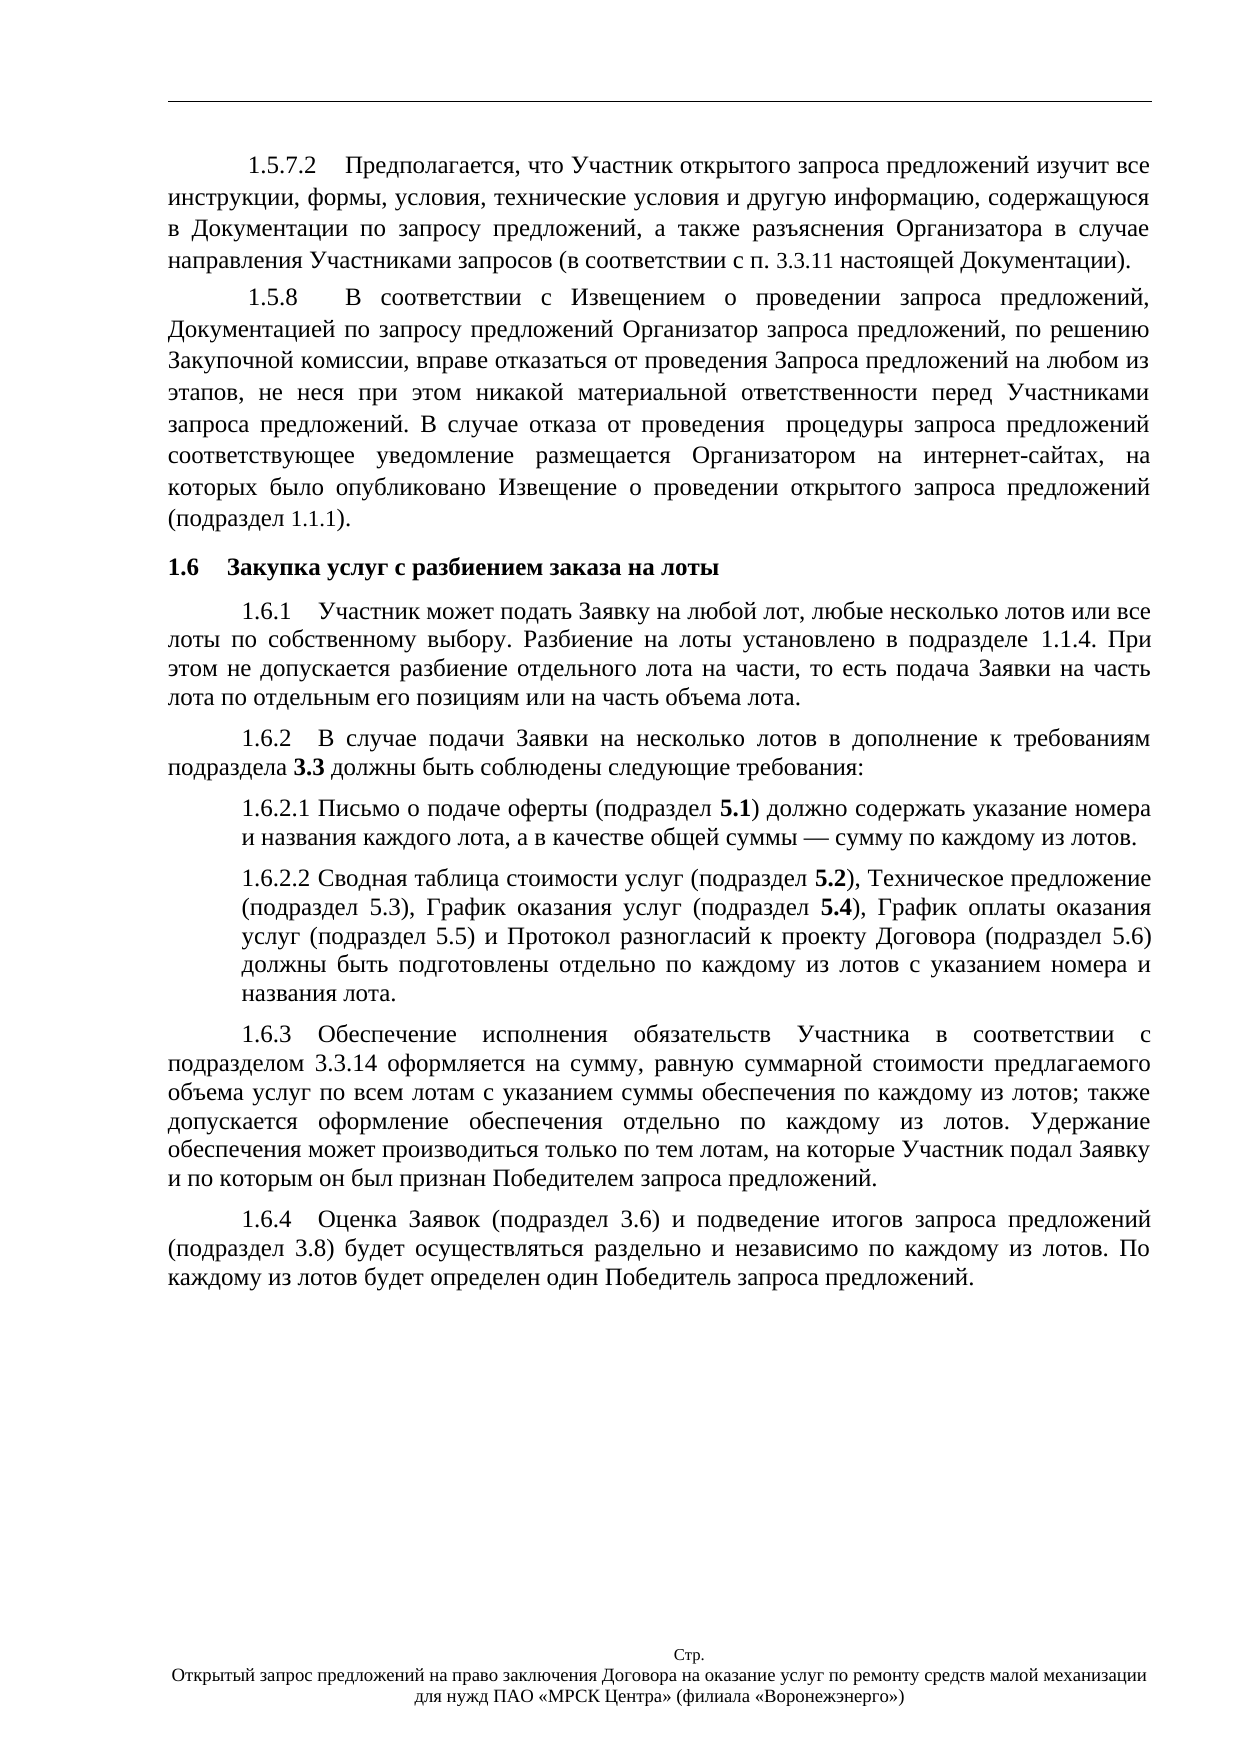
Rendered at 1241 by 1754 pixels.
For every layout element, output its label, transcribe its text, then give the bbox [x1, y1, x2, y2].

subtitle Письмо о подаче оферты (подраздел 5.1) должно содержать указание номера и названия каждого лота, а в качестве общей суммы — сумму по каждому из лотов. [241, 793, 1152, 851]
list В соответствии с Извещением о проведении запроса предложений, Документацией по запросу предложений Организатор запроса предложений, по решению Закупочной комиссии, вправе отказаться от проведения Запроса предложений на любом из этапов, не неся при этом никакой материальной ответственности перед Участниками запроса предложений. В случае отказа от проведения процедуры запроса предложений соответствующее уведомление размещается Организатором на интернет-сайтах, на которых было опубликовано Извещение о проведении открытого запроса предложений (подраздел 1.1.1). [168, 282, 1150, 532]
subtitle В случае подачи Заявки на несколько лотов в дополнение к требованиям подраздела 3.3 должны быть соблюдены следующие требования: [168, 723, 1152, 781]
subtitle Оценка Заявок (подраздел 3.6) и подведение итогов запроса предложений (подраздел 3.8) будет осуществляться раздельно и независимо по каждому из лотов. По каждому из лотов будет определен один Победитель запроса предложений. [168, 1204, 1152, 1291]
subtitle Закупка услуг с разбиением заказа на лоты [168, 552, 1152, 580]
subtitle Участник может подать Заявку на любой лот, любые несколько лотов или все лоты по собственному выбору. Разбиение на лоты установлено в подразделе 1.1.4. При этом не допускается разбиение отдельного лота на части, то есть подача Заявки на часть лота по отдельным его позициям или на часть объема лота. [168, 596, 1152, 711]
list Предполагается, что Участник открытого запроса предложений изучит все инструкции, формы, условия, технические условия и другую информацию, содержащуюся в Документации по запросу предложений, а также разъяснения Организатора в случае направления Участниками запросов (в соответствии с п. 3.3.11 настоящей Документации). [168, 150, 1150, 273]
subtitle Сводная таблица стоимости услуг (подраздел 5.2), Техническое предложение (подраздел 5.3), График оказания услуг (подраздел 5.4), График оплаты оказания услуг (подраздел 5.5) и Протокол разногласий к проекту Договора (подраздел 5.6) должны быть подготовлены отдельно по каждому из лотов с указанием номера и названия лота. [241, 863, 1152, 1007]
subtitle Обеспечение исполнения обязательств Участника в соответствии с подразделом 3.3.14 оформляется на сумму, равную суммарной стоимости предлагаемого объема услуг по всем лотам с указанием суммы обеспечения по каждому из лотов; также допускается оформление обеспечения отдельно по каждому из лотов. Удержание обеспечения может производиться только по тем лотам, на которые Участник подал Заявку и по которым он был признан Победителем запроса предложений. [168, 1019, 1152, 1192]
